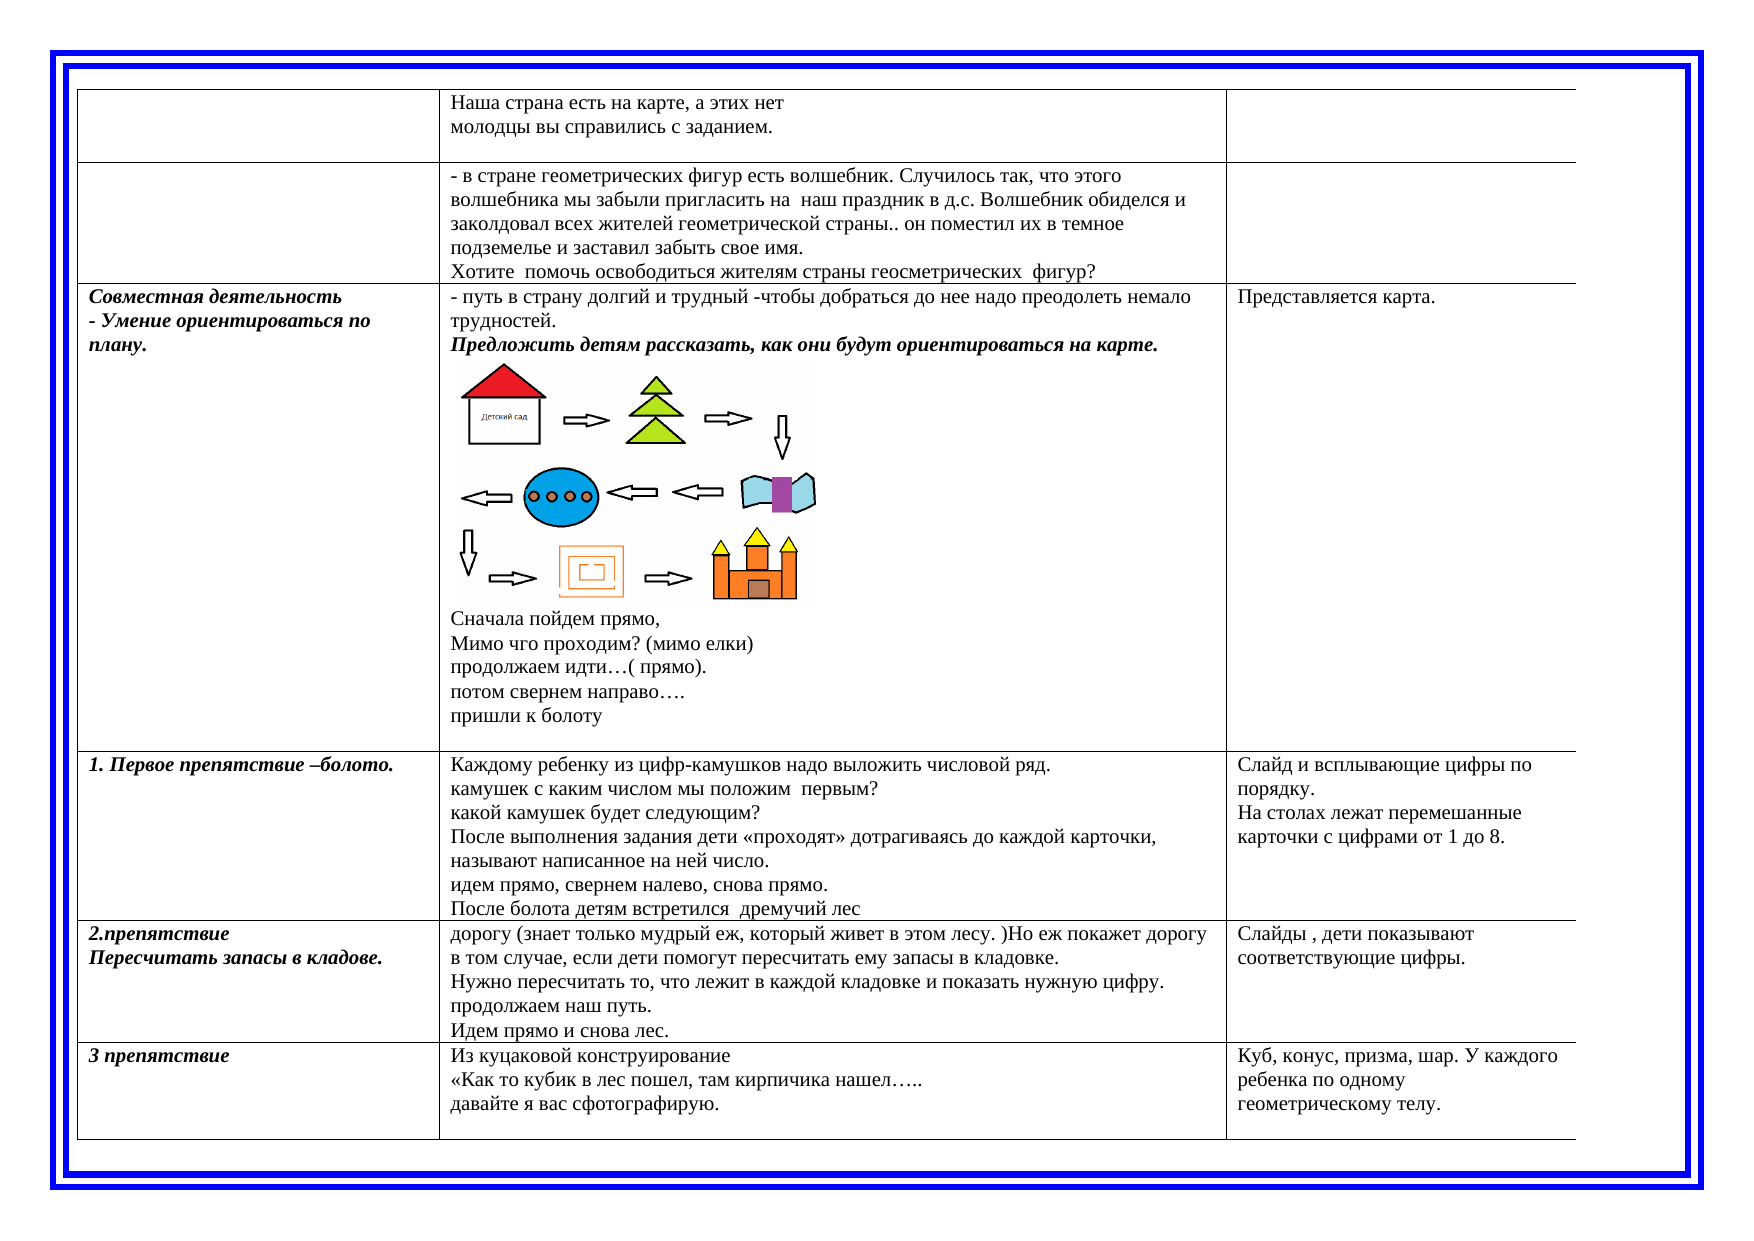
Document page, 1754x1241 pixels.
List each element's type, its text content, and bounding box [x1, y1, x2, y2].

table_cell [78, 90, 439, 162]
table_cell 1. Первое препятствие –болото. [78, 752, 439, 920]
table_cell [440, 90, 1226, 162]
picture [450, 356, 818, 607]
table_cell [1227, 90, 1576, 162]
table_cell [1227, 163, 1576, 283]
table_cell 2.препятствие Пересчитать запасы в кладове. [78, 921, 439, 1042]
table_cell Слайд и всплывающие цифры по порядку. На столах лежат перемешанные карточки с цифрами от 1 до 8. [1227, 752, 1576, 920]
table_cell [1227, 1043, 1576, 1139]
table_cell [78, 163, 439, 283]
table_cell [440, 1043, 1226, 1139]
table_cell - путь в страну долгий и трудный -чтобы добраться до нее надо преодолеть немало трудностей. Предложить детям рассказать, как они будут ориентироваться на карте. Сначала пойдем прямо, Мимо чго проходим? (мимо елки) продолжаем идти…( прямо). потом свернем направо…. пришли к болоту [440, 284, 1226, 751]
table_cell Каждому ребенку из цифр-камушков надо выложить числовой ряд. камушек с каким числом мы положим первым? какой камушек будет следующим? После выполнения задания дети «проходят» дотрагиваясь до каждой карточки, называют написанное на ней число. идем прямо, свернем налево, снова прямо. После болота детям встретился дремучий лес [440, 752, 1226, 920]
table_cell - в стране геометрических фигур есть волшебник. Случилось так, что этого волшебника мы забыли пригласить на наш праздник в д.с. Волшебник обиделся и заколдовал всех жителей геометрической страны.. он поместил их в темное подземелье и заставил забыть свое имя. Хотите помочь освободиться жителям страны геосметрических фигур? [440, 163, 1226, 283]
table_cell Представляется карта. [1227, 284, 1576, 751]
table_cell Совместная деятельность - Умение ориентироваться по плану. [78, 284, 439, 751]
table_cell Слайды , дети показывают соответствующие цифры. [1227, 921, 1576, 1042]
table_cell дорогу (знает только мудрый еж, который живет в этом лесу. )Но еж покажет дорогу в том случае, если дети помогут пересчитать ему запасы в кладовке. Нужно пересчитать то, что лежит в каждой кладовке и показать нужную цифру. продолжаем наш путь. Идем прямо и снова лес. [440, 921, 1226, 1042]
table_cell 3 препятствие [78, 1043, 439, 1139]
